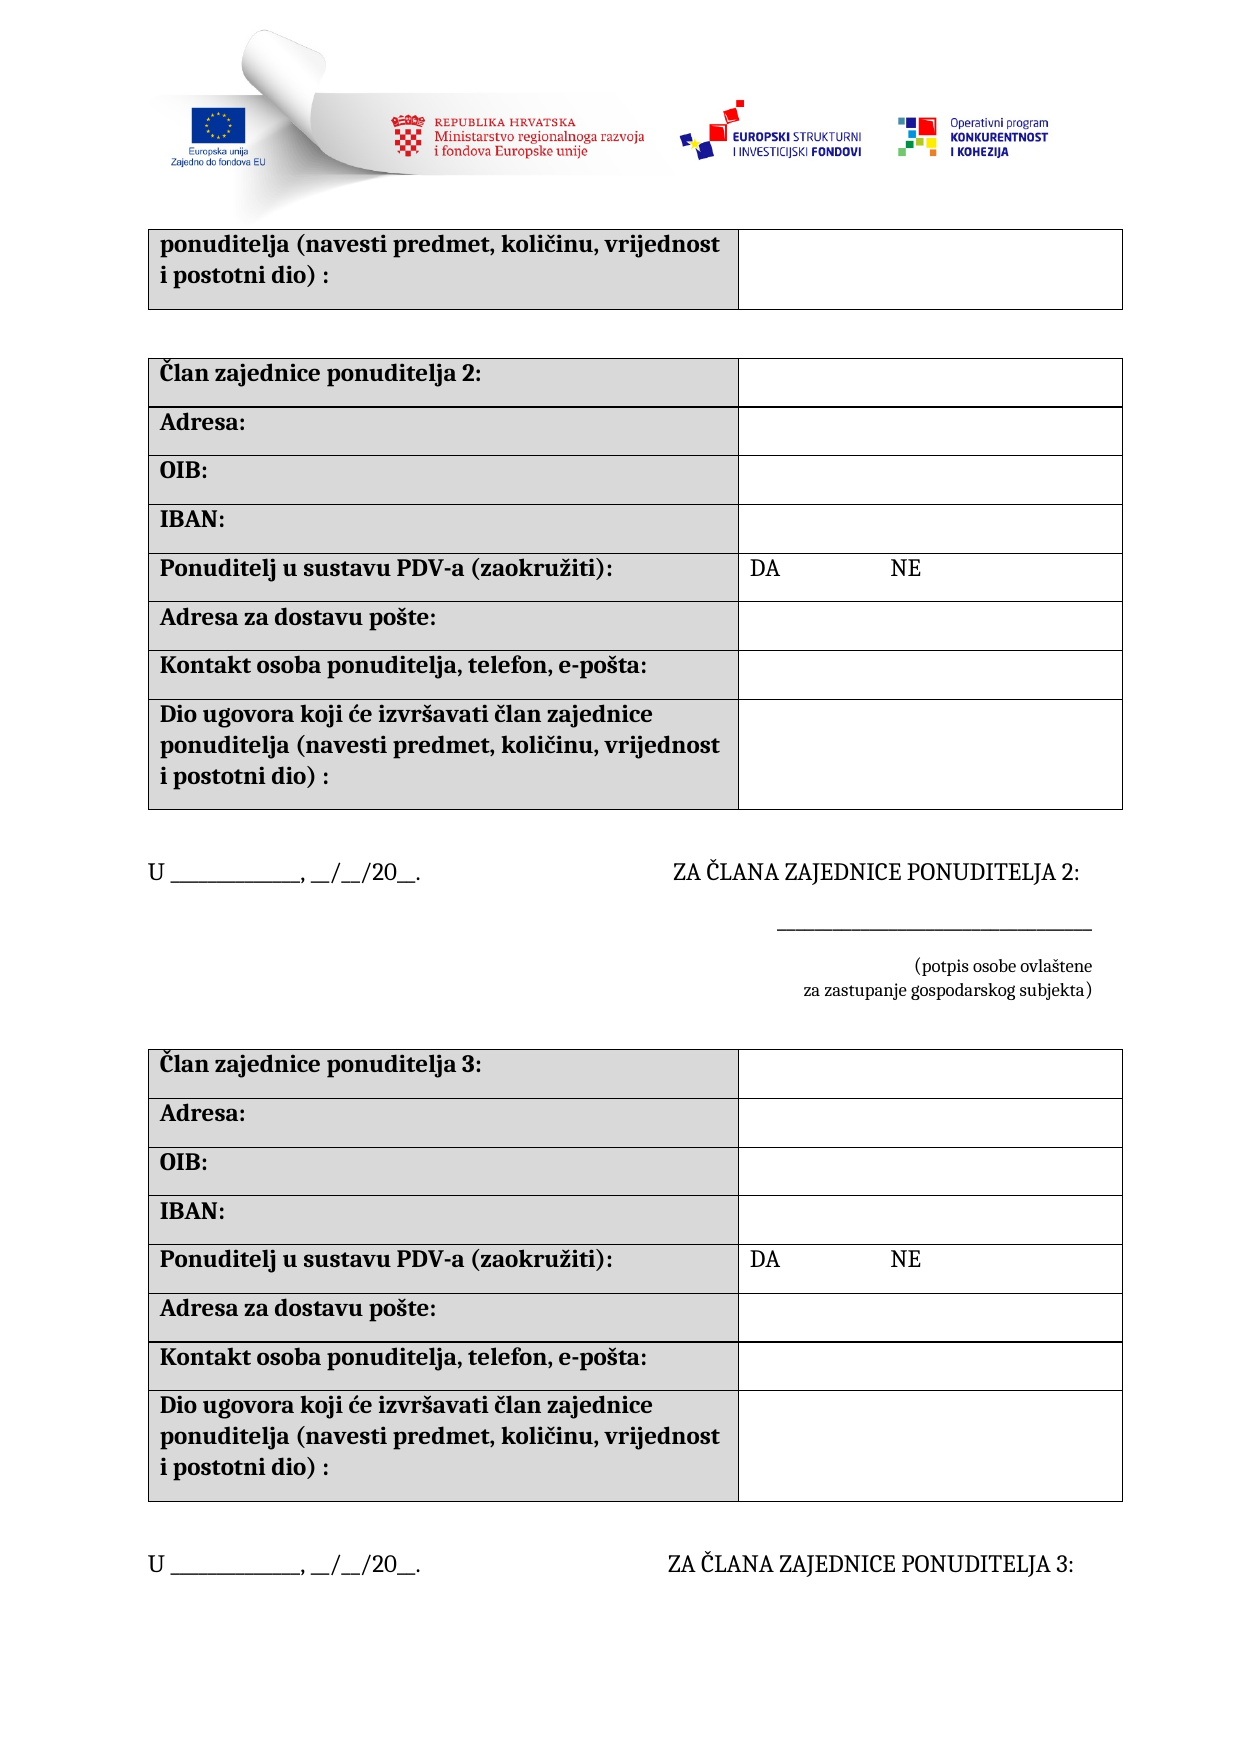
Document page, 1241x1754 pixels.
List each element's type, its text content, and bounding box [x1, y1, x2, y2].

table_cell IBAN: [149, 505, 738, 553]
table_cell Ponuditelj u sustavu PDV-a (zaokružiti): [149, 1245, 738, 1293]
table_cell DA NE [739, 554, 1122, 601]
text U ______________, __/__/20__. ZA ČLANA ZAJEDNICE PONUDITELJA 3: [148, 1549, 1092, 1578]
table_cell DA NE [739, 1245, 1122, 1293]
table_cell Adresa: [149, 1099, 738, 1147]
table_cell OIB: [149, 1148, 738, 1195]
table_cell [739, 651, 1122, 699]
text __________________________________ [148, 906, 1092, 934]
table_cell [739, 408, 1122, 455]
table_header [739, 1050, 1122, 1098]
picture [147, 29, 1093, 229]
table_cell [739, 602, 1122, 650]
table_cell [739, 1148, 1122, 1195]
table_cell Adresa za dostavu pošte: [149, 1294, 738, 1341]
table_cell Dio ugovora koji će izvršavati član zajednice ponuditelja (navesti predmet, količinu, vrijednost i postotni dio) : [149, 230, 738, 309]
table_header Član zajednice ponuditelja 2: [149, 359, 738, 406]
table_cell Dio ugovora koji će izvršavati član zajednice ponuditelja (navesti predmet, količinu, vrijednost i postotni dio) : [149, 700, 738, 809]
table_cell Adresa: [149, 408, 738, 455]
table_cell Kontakt osoba ponuditelja, telefon, e-pošta: [149, 1343, 738, 1390]
table_cell [739, 230, 1122, 309]
table_cell [739, 1343, 1122, 1390]
text za zastupanje gospodarskog subjekta) [148, 977, 1092, 1001]
table_cell OIB: [149, 456, 738, 504]
table_cell IBAN: [149, 1196, 738, 1244]
table_header [739, 359, 1122, 406]
table_cell [739, 1196, 1122, 1244]
table_cell Ponuditelj u sustavu PDV-a (zaokružiti): [149, 554, 738, 601]
table_cell [739, 1391, 1122, 1501]
text U ______________, __/__/20__. ZA ČLANA ZAJEDNICE PONUDITELJA 2: [148, 858, 1092, 887]
table_cell [739, 456, 1122, 504]
table_cell [739, 1099, 1122, 1147]
table_cell Dio ugovora koji će izvršavati član zajednice ponuditelja (navesti predmet, količinu, vrijednost i postotni dio) : [149, 1391, 738, 1501]
text (potpis osobe ovlaštene [148, 953, 1092, 977]
table_cell [739, 1294, 1122, 1341]
table_cell [739, 700, 1122, 809]
table_cell Adresa za dostavu pošte: [149, 602, 738, 650]
table_cell Kontakt osoba ponuditelja, telefon, e-pošta: [149, 651, 738, 699]
table_header Član zajednice ponuditelja 3: [149, 1050, 738, 1098]
table_cell [739, 505, 1122, 553]
